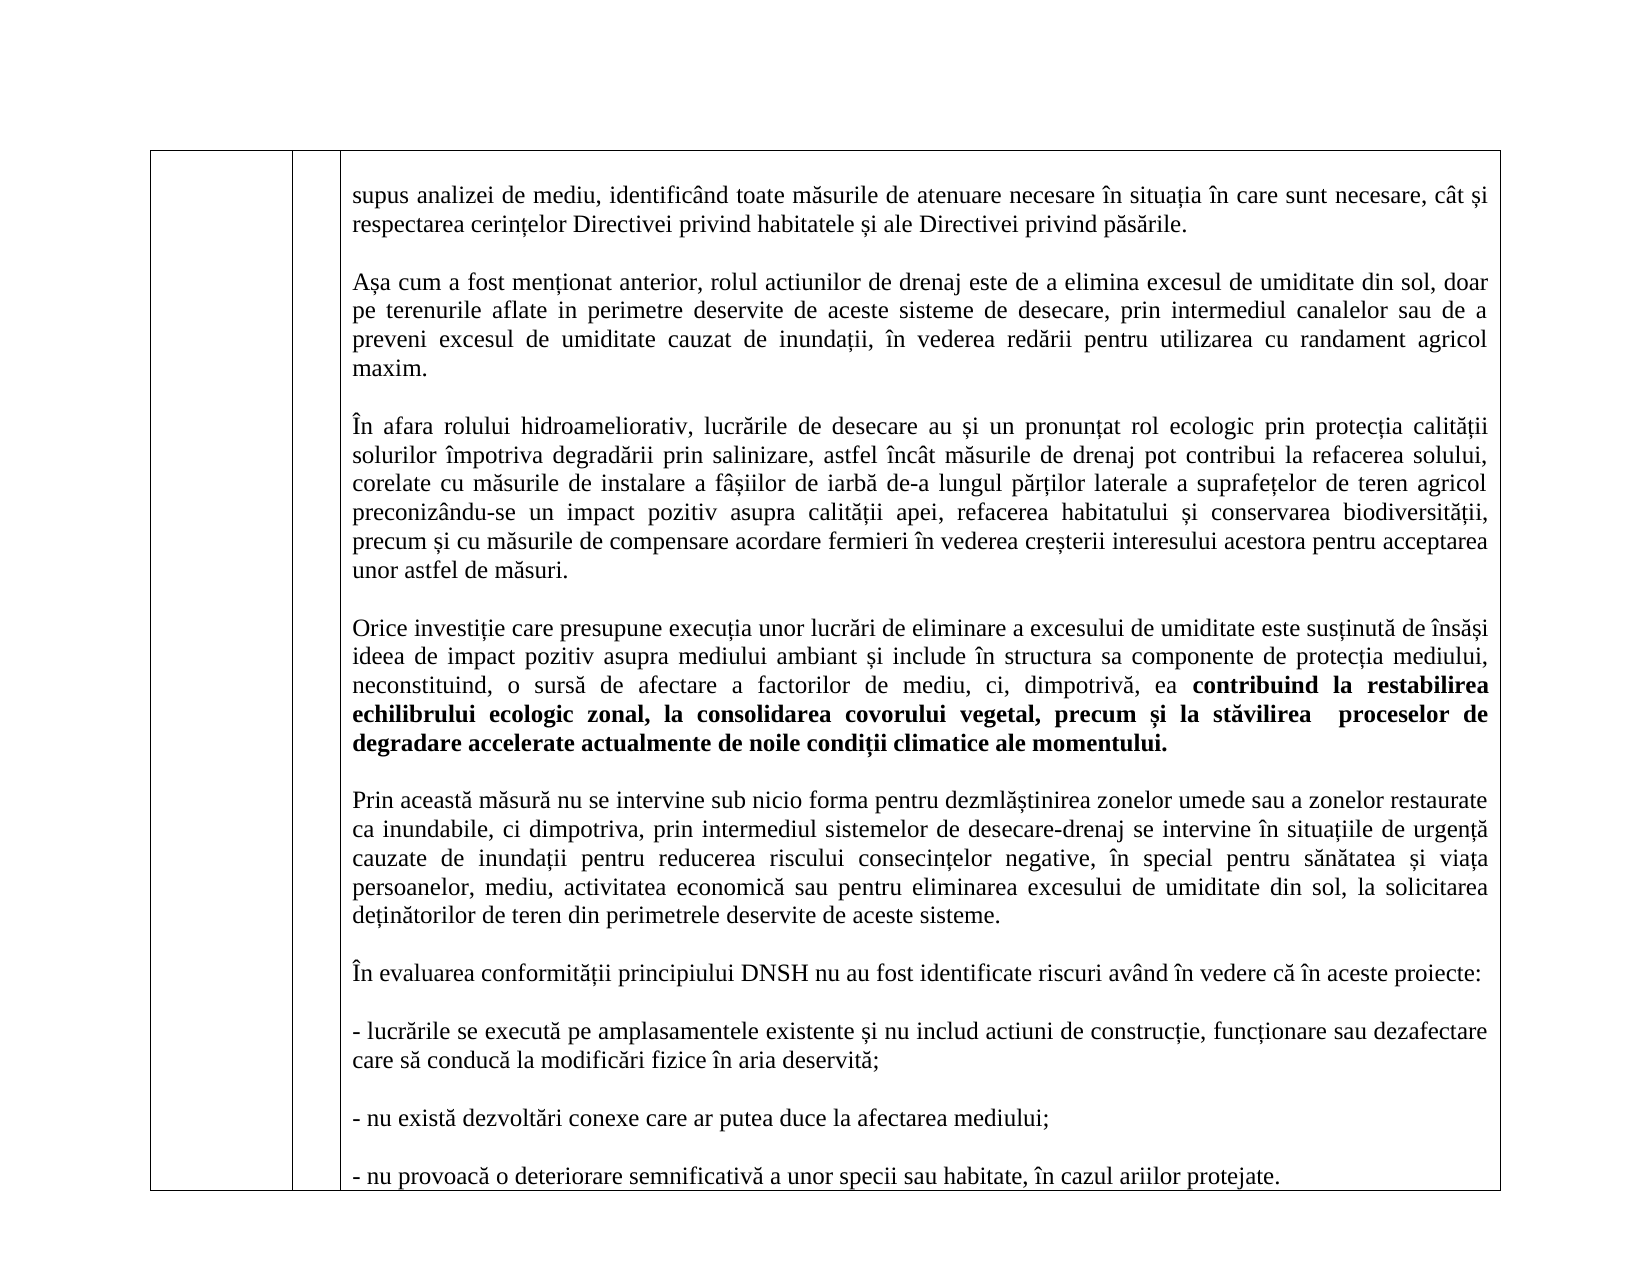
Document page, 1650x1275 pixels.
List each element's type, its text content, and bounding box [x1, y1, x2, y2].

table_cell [151, 151, 292, 1190]
table_cell x [293, 151, 340, 1190]
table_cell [341, 151, 1500, 1190]
